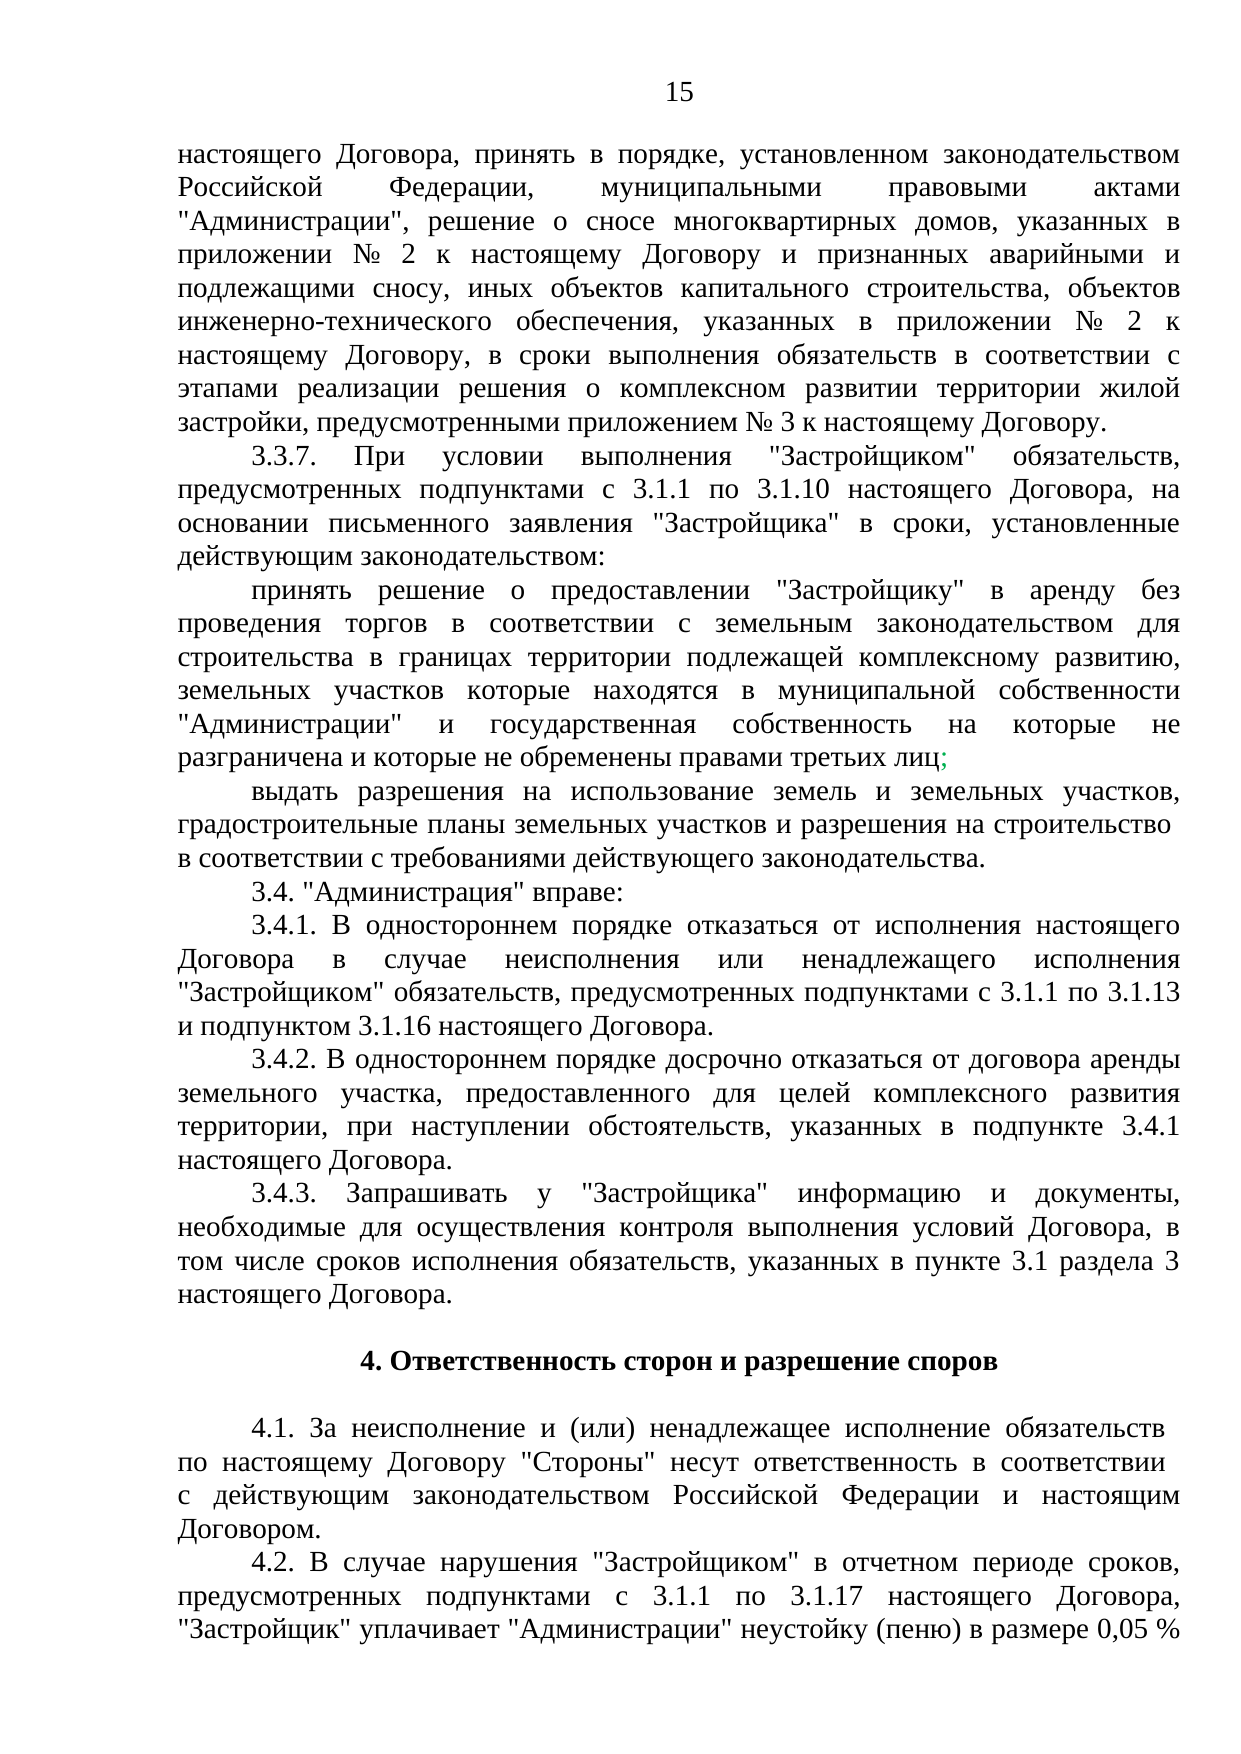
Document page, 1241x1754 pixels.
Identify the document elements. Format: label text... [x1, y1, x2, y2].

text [177, 136, 1181, 438]
text 3.4.1. В одностороннем порядке отказаться от исполнения настоящего Договора в случае неисполнения или ненадлежащего исполнения "Застройщиком" обязательств, предусмотренных подпунктами с 3.1.1 по 3.1.13 и подпунктом 3.1.16 настоящего Договора. [177, 907, 1181, 1041]
text 4. Ответственность сторон и разрешение споров [177, 1343, 1181, 1377]
text 3.4.3. Запрашивать у "Застройщика" информацию и документы, необходимые для осуществления контроля выполнения условий Договора, в том числе сроков исполнения обязательств, указанных в пункте 3.1 раздела 3 настоящего Договора. [177, 1176, 1181, 1310]
text 3.4.2. В одностороннем порядке досрочно отказаться от договора аренды земельного участка, предоставленного для целей комплексного развития территории, при наступлении обстоятельств, указанных в подпункте 3.4.1 настоящего Договора. [177, 1041, 1181, 1176]
text выдать разрешения на использование земель и земельных участков, градостроительные планы земельных участков и разрешения на строительство в соответствии с требованиями действующего законодательства. [177, 773, 1181, 874]
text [177, 1544, 1181, 1645]
text 4.1. За неисполнение и (или) ненадлежащее исполнение обязательств по настоящему Договору "Стороны" несут ответственность в соответствии с действующим законодательством Российской Федерации и настоящим Договором. [177, 1410, 1181, 1544]
text 3.4. "Администрация" вправе: [251, 874, 1181, 907]
text принять решение о предоставлении "Застройщику" в аренду без проведения торгов в соответствии с земельным законодательством для строительства в границах территории подлежащей комплексному развитию, земельных участков которые находятся в муниципальной собственности "Администрации" и государственная собственность на которые не разграничена и которые не обременены правами третьих лиц; [177, 572, 1181, 773]
text 3.3.7. При условии выполнения "Застройщиком" обязательств, предусмотренных подпунктами с 3.1.1 по 3.1.10 настоящего Договора, на основании письменного заявления "Застройщика" в сроки, установленные действующим законодательством: [177, 438, 1181, 572]
